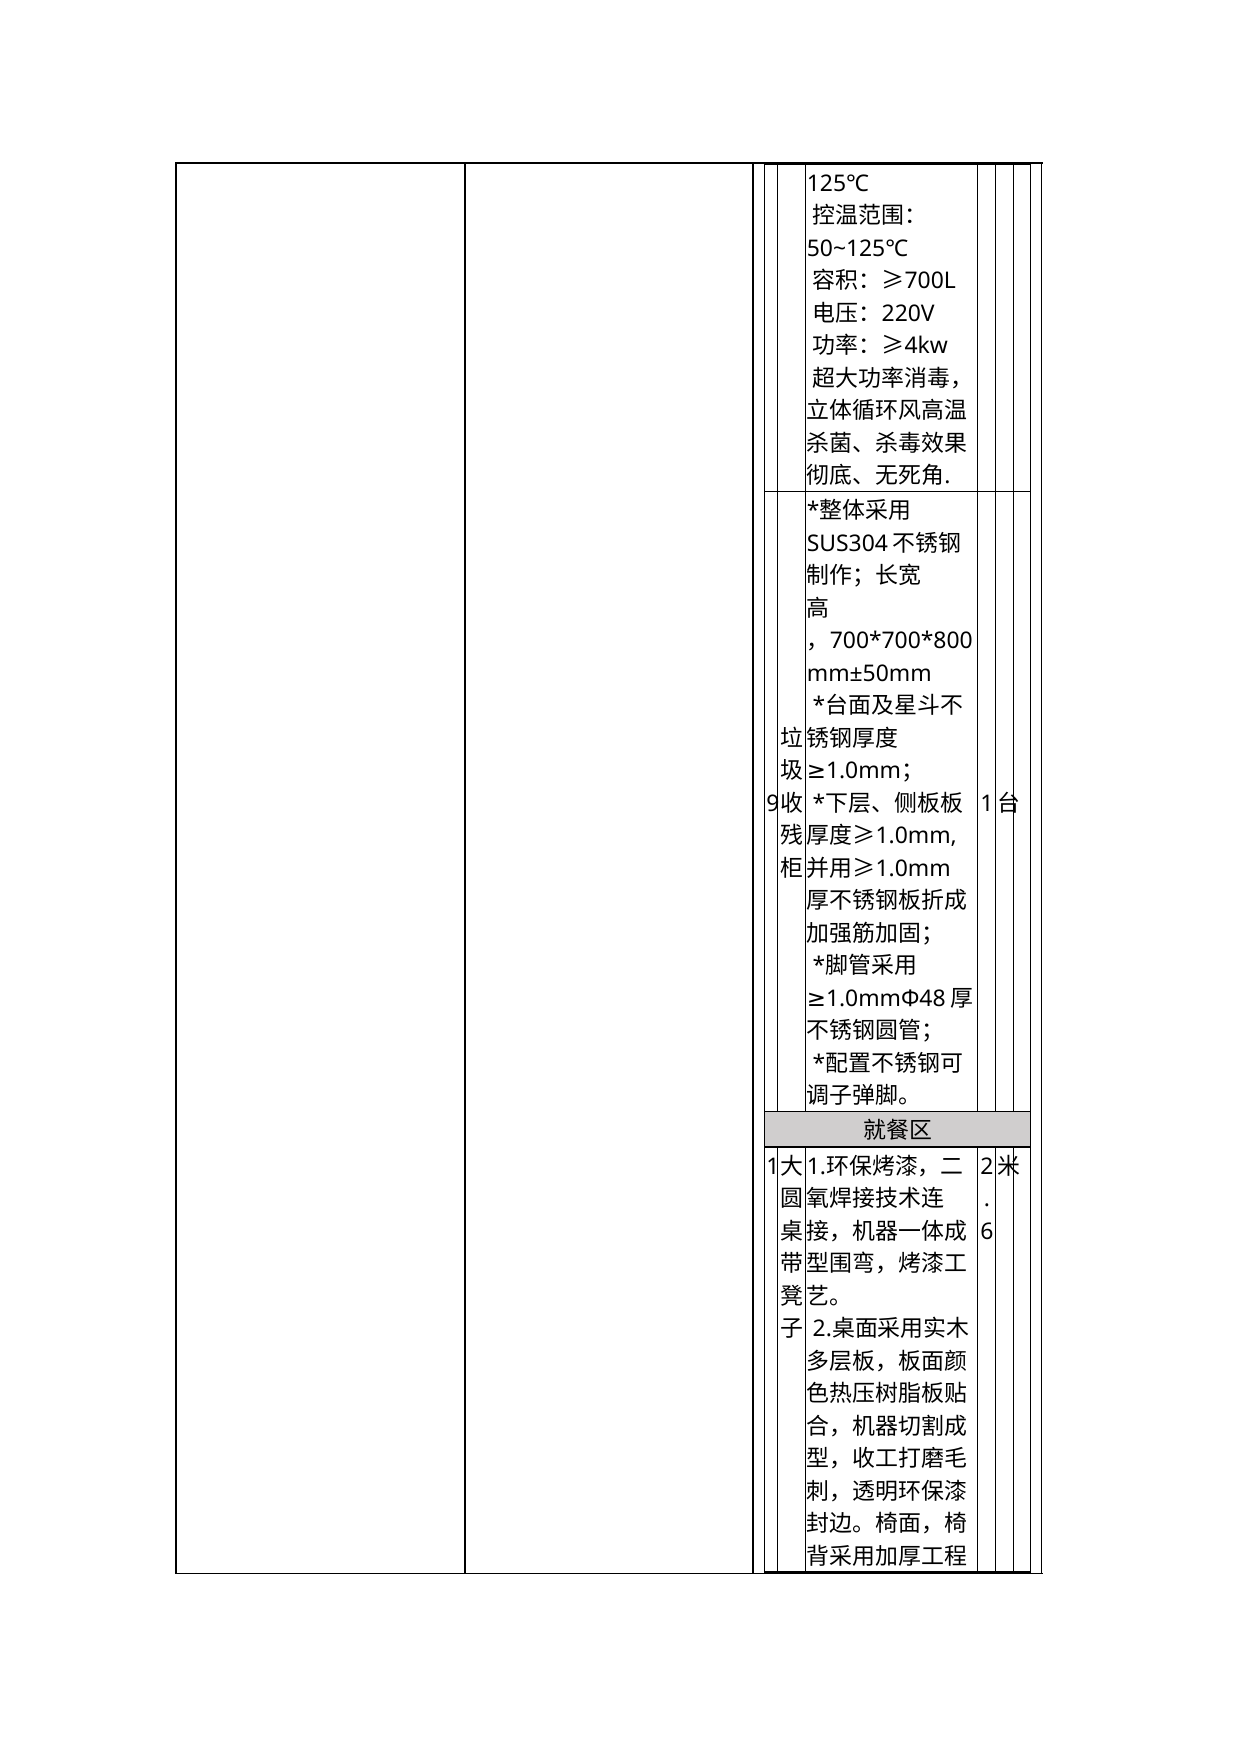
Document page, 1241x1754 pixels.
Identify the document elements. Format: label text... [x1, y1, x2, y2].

table_cell [996, 1148, 1013, 1571]
table_cell [765, 1148, 777, 1571]
table_cell [806, 165, 977, 491]
table_cell [996, 492, 1013, 1111]
table_cell [1014, 492, 1030, 1111]
table_cell [806, 1148, 977, 1571]
table_cell [806, 492, 977, 1111]
table_cell [778, 1148, 805, 1571]
table_cell [996, 165, 1013, 491]
table_cell [765, 492, 777, 1111]
table_cell 1 [177, 164, 464, 1572]
table_cell [754, 164, 764, 1572]
table_cell [765, 165, 777, 491]
table_cell [1014, 165, 1030, 491]
table_cell [1031, 164, 1041, 1572]
table_cell [1014, 1148, 1030, 1571]
table_cell [978, 492, 995, 1111]
table_cell [978, 1148, 995, 1571]
table_cell [778, 492, 805, 1111]
table_cell [978, 165, 995, 491]
table_cell [466, 164, 752, 1572]
table_cell [778, 165, 805, 491]
